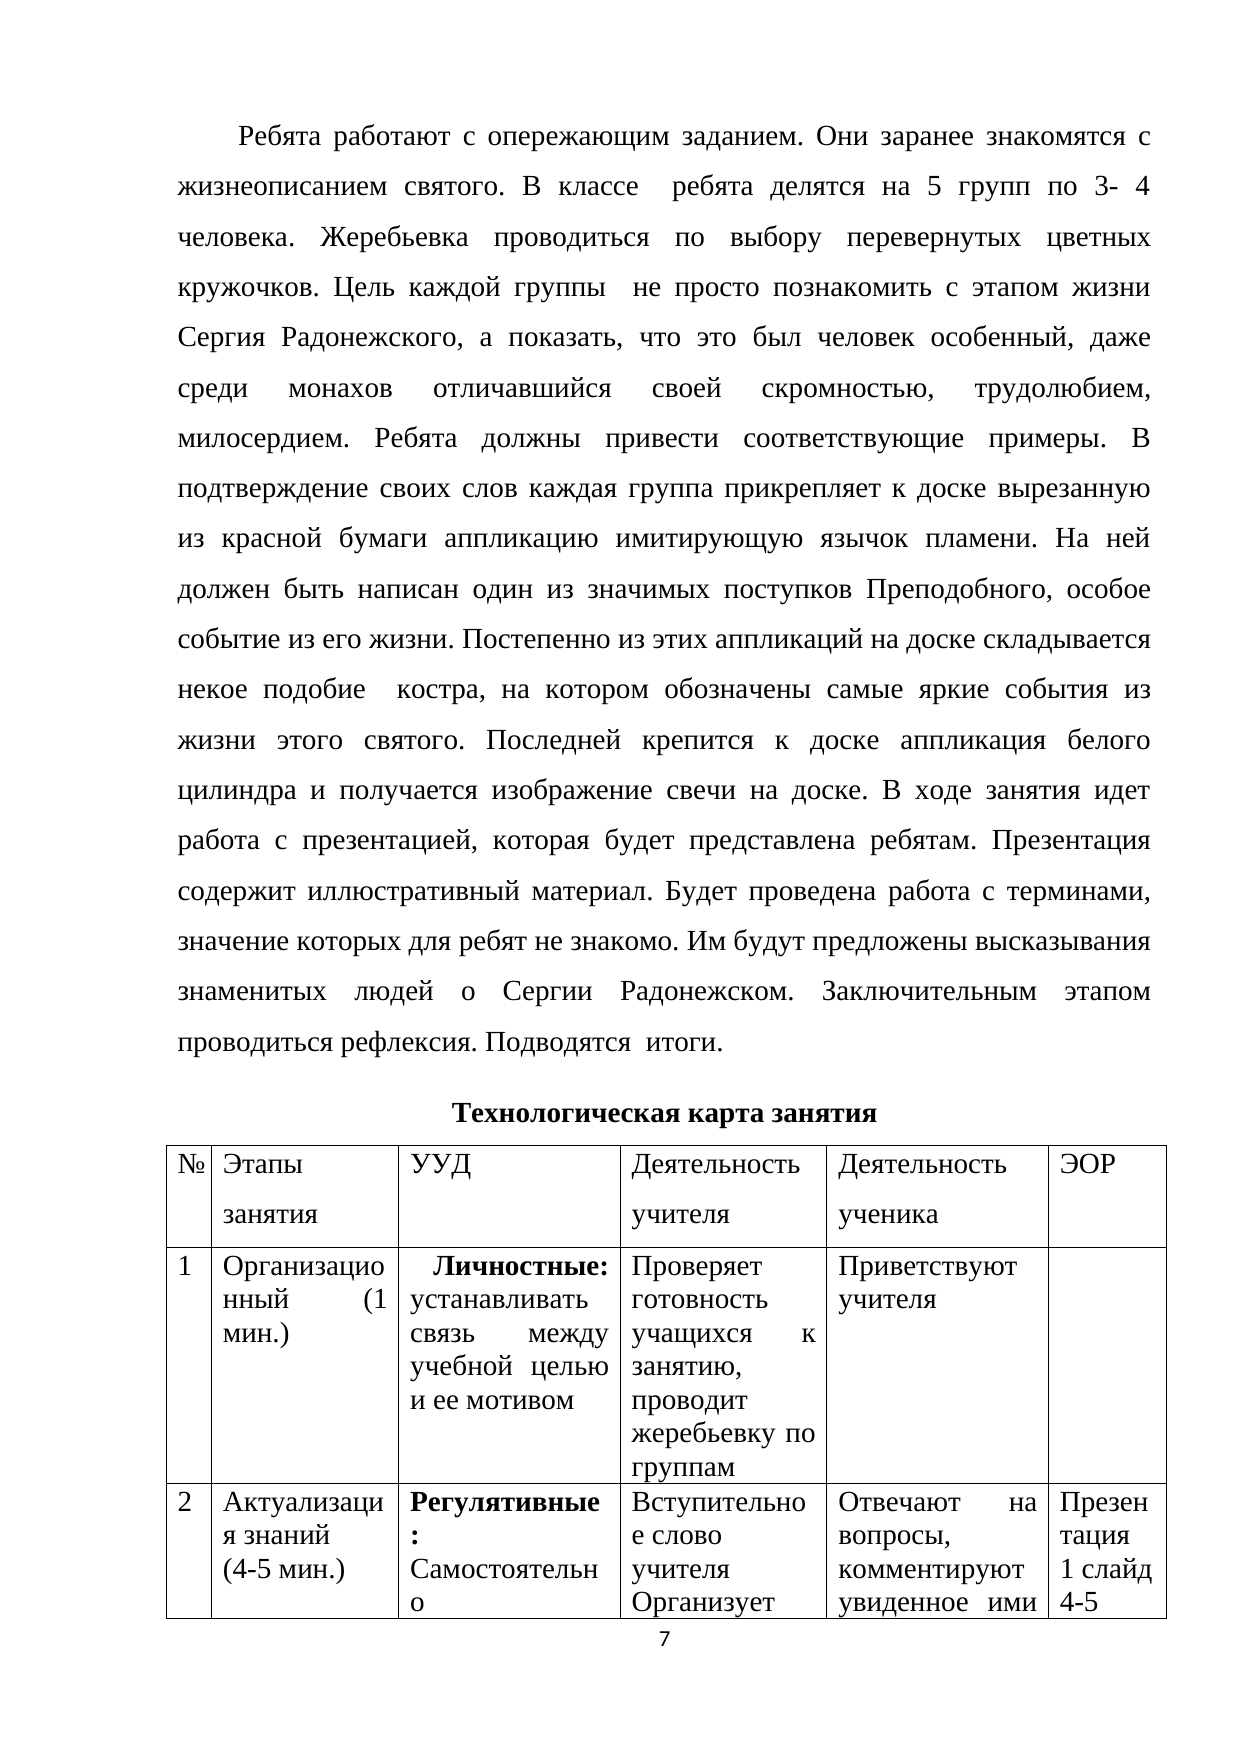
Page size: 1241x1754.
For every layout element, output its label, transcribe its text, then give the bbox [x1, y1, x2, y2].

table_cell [621, 1484, 826, 1618]
table_cell Личностные: устанавливать связь между учебной целью и ее мотивом [399, 1248, 620, 1483]
table_cell Организационный (1 мин.) [212, 1248, 398, 1483]
table_header Деятельность учителя [621, 1146, 826, 1247]
table_header УУД [399, 1146, 620, 1247]
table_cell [827, 1484, 1048, 1618]
table_cell 1 [167, 1248, 211, 1483]
table_cell 2 [167, 1484, 211, 1618]
table_header Этапы занятия [212, 1146, 398, 1247]
text Ребята работают с опережающим заданием. Они заранее знакомятся с жизнеописанием святого. В классе ребята делятся на 5 групп по 3- 4 человека. Жеребьевка проводиться по выбору перевернутых цветных кружочков. Цель каждой группы не просто познакомить с этапом жизни Сергия Радонежского, а показать, что это был человек особенный, даже среди монахов отличавшийся своей скромностью, трудолюбием, милосердием. Ребята должны привести соответствующие примеры. В подтверждение своих слов каждая группа прикрепляет к доске вырезанную из красной бумаги аппликацию имитирующую язычок пламени. На ней должен быть написан один из значимых поступков Преподобного, особое событие из его жизни. Постепенно из этих аппликаций на доске складывается некое подобие костра, на котором обозначены самые яркие события из жизни этого святого. Последней крепится к доске аппликация белого цилиндра и получается изображение свечи на доске. В ходе занятия идет работа с презентацией, которая будет представлена ребятам. Презентация содержит иллюстративный материал. Будет проведена работа с терминами, значение которых для ребят не знакомо. Им будут предложены высказывания знаменитых людей о Сергии Радонежском. Заключительным этапом проводиться рефлексия. Подводятся итоги. [177, 118, 1152, 1057]
table_header № [167, 1146, 211, 1247]
table_header ЭОР [1049, 1146, 1166, 1247]
table_header Деятельность ученика [827, 1146, 1048, 1247]
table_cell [1049, 1484, 1166, 1618]
table_cell Проверяет готовность учащихся к занятию, проводит жеребьевку по группам [621, 1248, 826, 1483]
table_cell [399, 1484, 620, 1618]
text Технологическая карта занятия [177, 1095, 1152, 1128]
table_cell [1049, 1248, 1166, 1483]
table_cell Приветствуют учителя [827, 1248, 1048, 1483]
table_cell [212, 1484, 398, 1618]
